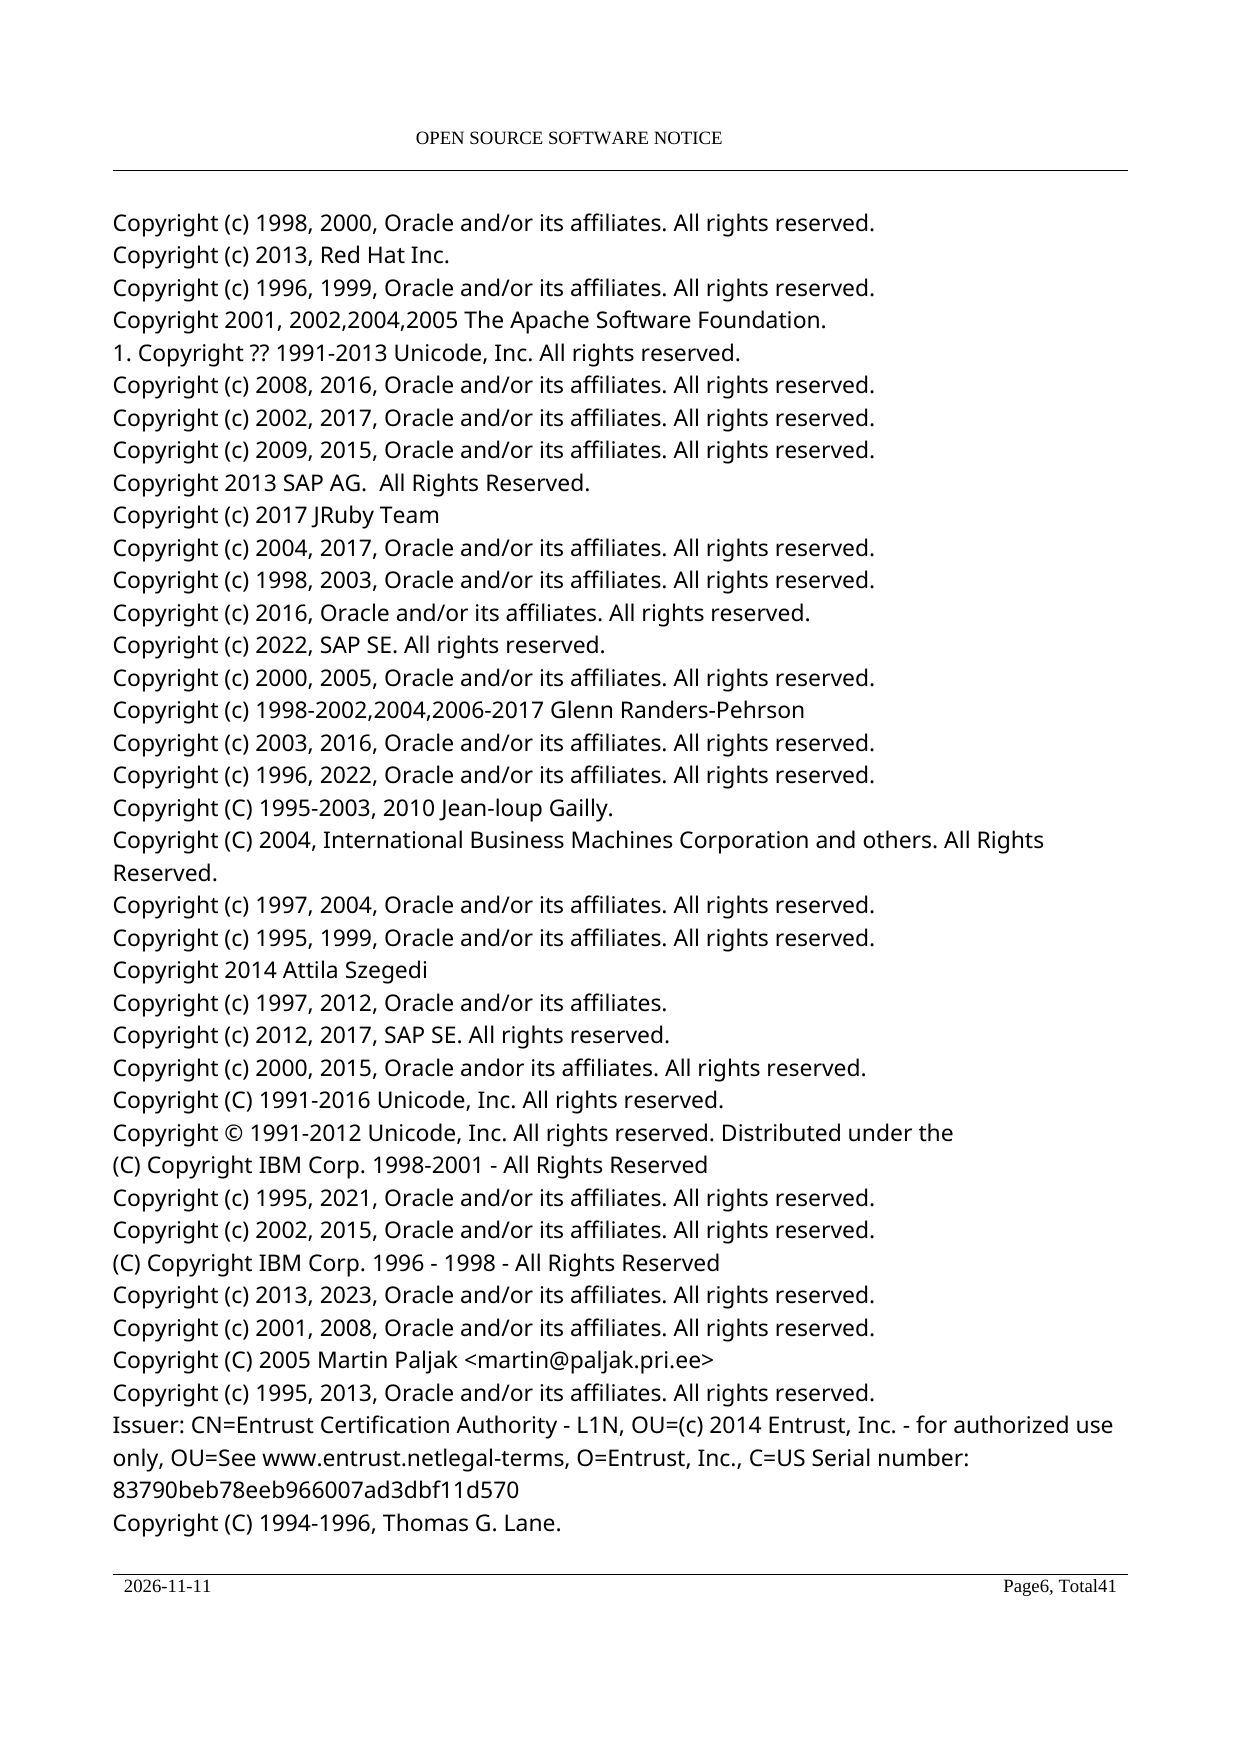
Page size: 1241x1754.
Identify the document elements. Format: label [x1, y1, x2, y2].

text [112, 206, 1128, 1571]
